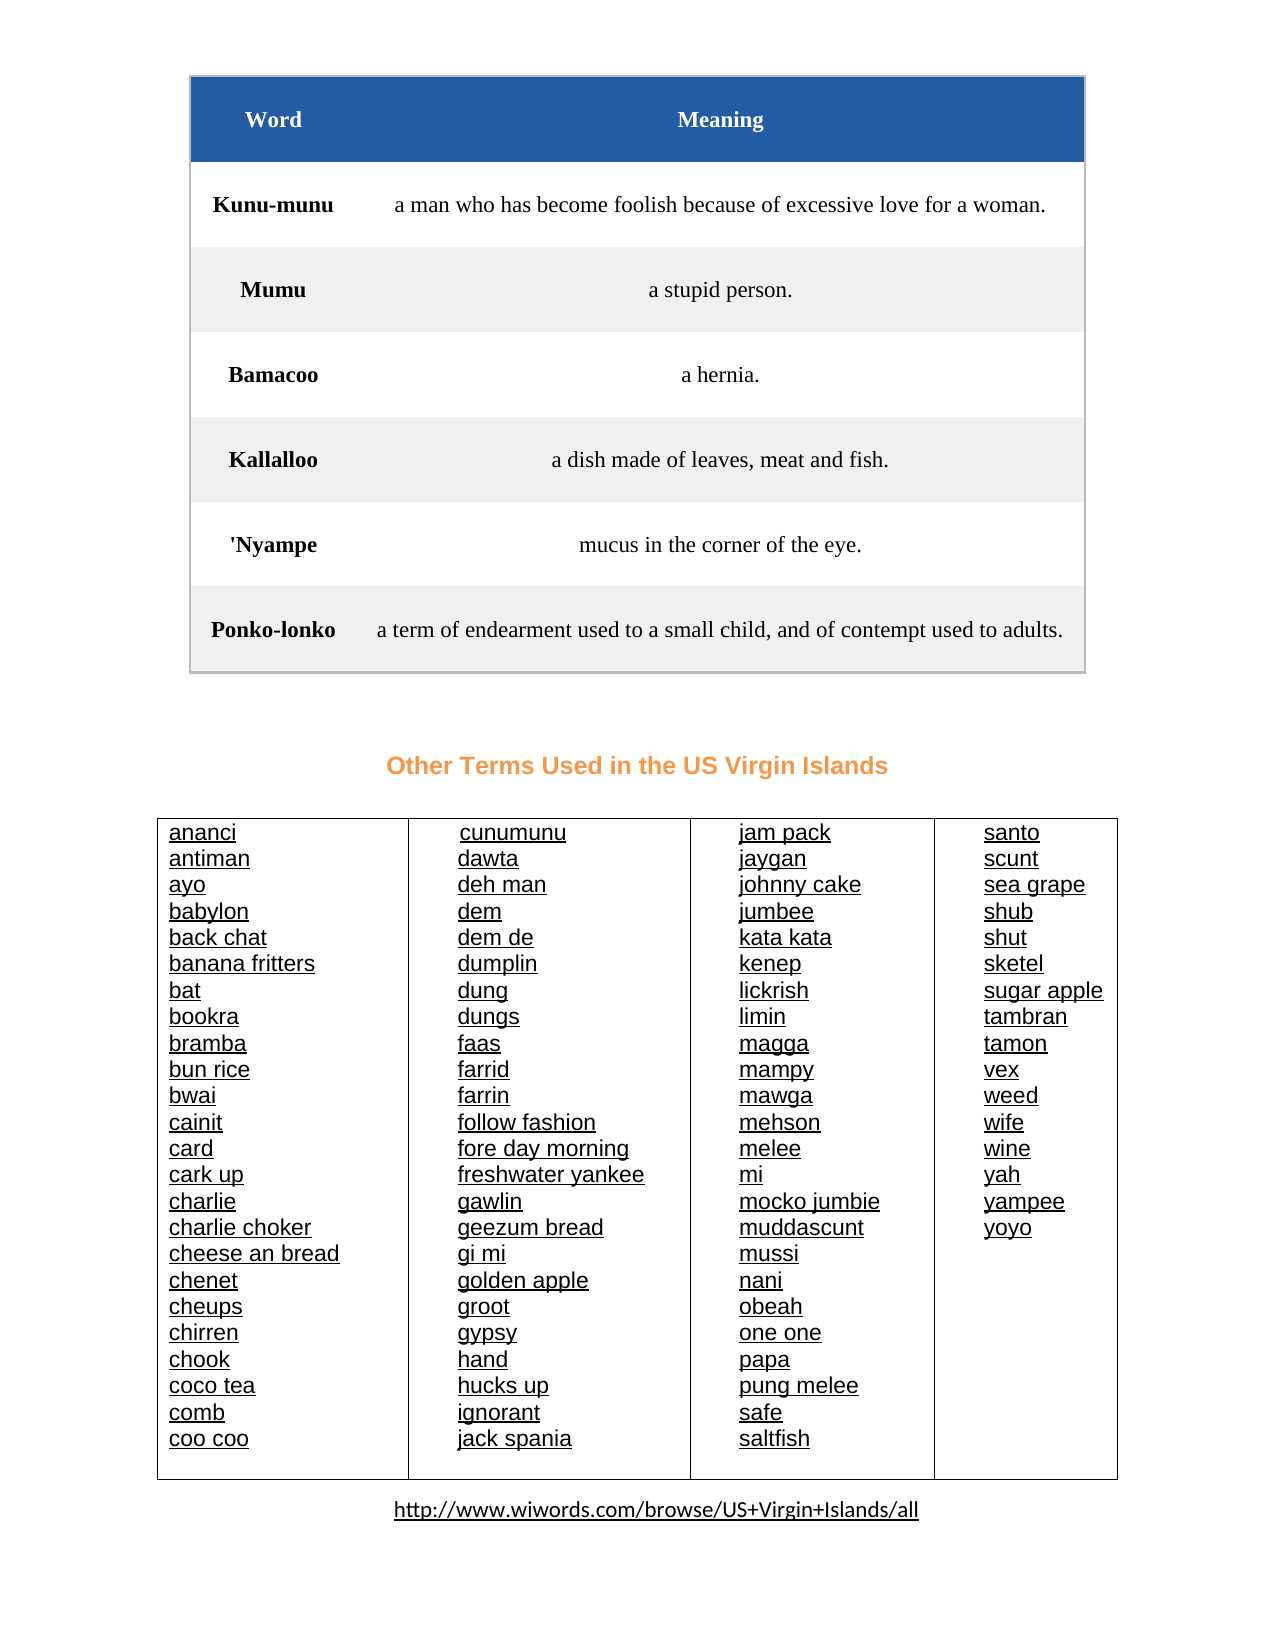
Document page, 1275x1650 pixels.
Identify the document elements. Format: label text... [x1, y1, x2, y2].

table_cell Mumu [191, 247, 356, 332]
table_header jam pack jaygan johnny cake jumbee kata kata kenep lickrish limin magga mampy mawga mehson melee mi mocko jumbie muddascunt mussi nani obeah one one papa pung melee safe saltfish [691, 819, 934, 1479]
table_header ananci antiman ayo babylon back chat banana fritters bat bookra bramba bun rice bwai cainit card cark up charlie charlie choker cheese an bread chenet cheups chirren chook coco tea comb coo coo [158, 819, 408, 1479]
table_header cunumunu dawta deh man dem dem de dumplin dung dungs faas farrid farrin follow fashion fore day morning freshwater yankee gawlin geezum bread gi mi golden apple groot gypsy hand hucks up ignorant jack spania [409, 819, 690, 1479]
table_header Word [191, 77, 356, 162]
table_cell Kallalloo [191, 417, 356, 502]
table_cell Kunu-munu [191, 162, 356, 247]
table_cell Ponko-lonko [191, 586, 356, 671]
text Other Terms Used in the US Virgin Islands [75, 751, 1200, 780]
text http://www.wiwords.com/browse/US+Virgin+Islands/all [112, 809, 1200, 1523]
table_cell 'Nyampe [191, 502, 356, 586]
table_cell a dish made of leaves, meat and fish. [356, 417, 1084, 502]
table_header Meaning [356, 77, 1084, 162]
table_cell a hernia. [356, 332, 1084, 417]
table_cell Bamacoo [191, 332, 356, 417]
table_cell a term of endearment used to a small child, and of contempt used to adults. [356, 586, 1084, 671]
table_header santo scunt sea grape shub shut sketel sugar apple tambran tamon vex weed wife wine yah yampee yoyo [935, 819, 1117, 1479]
table_cell a man who has become foolish because of excessive love for a woman. [356, 162, 1084, 247]
table_cell mucus in the corner of the eye. [356, 502, 1084, 586]
table_cell a stupid person. [356, 247, 1084, 332]
